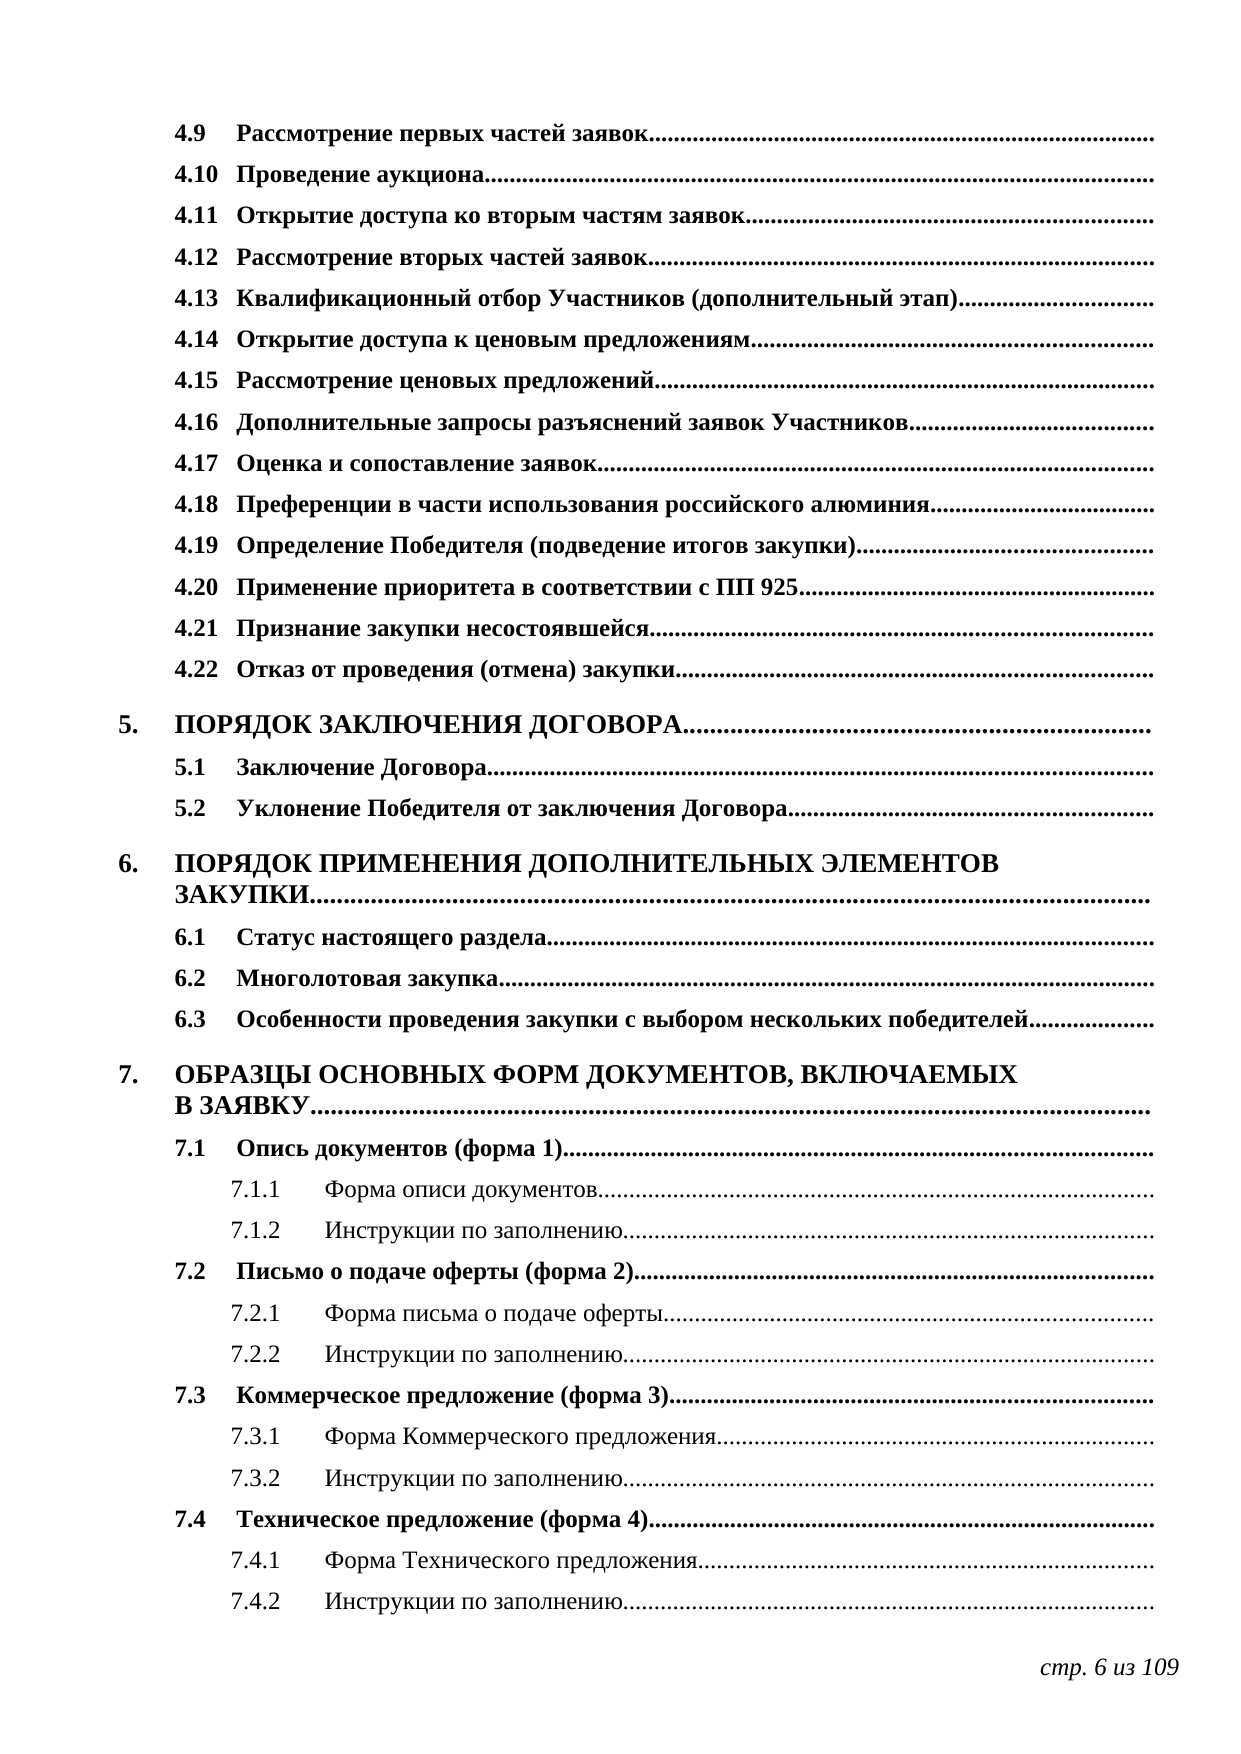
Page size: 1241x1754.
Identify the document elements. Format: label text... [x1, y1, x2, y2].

text 7.4.1 Форма Технического предложения 54 [230, 1545, 1063, 1574]
text 4.21 Признание закупки несостоявшейся 39 [174, 613, 1093, 642]
text 4.19 Определение Победителя (подведение итогов закупки) 36 [174, 531, 1093, 559]
text 7.2 Письмо о подаче оферты (форма 2) 47 [174, 1256, 1093, 1285]
text 5.1 Заключение Договора 41 [174, 752, 1093, 781]
text 7.1.1 Форма описи документов 45 [230, 1174, 1063, 1203]
text 6. ПОРЯДОК ПРИМЕНЕНИЯ ДОПОЛНИТЕЛЬНЫХ ЭЛЕМЕНТОВ ЗАКУПКИ 43 [118, 847, 1063, 909]
text 5.2 Уклонение Победителя от заключения Договора 42 [174, 793, 1093, 822]
text 7.1.2 Инструкции по заполнению 46 [230, 1215, 1063, 1244]
text 4.10 Проведение аукциона 30 [174, 159, 1093, 188]
text 4.12 Рассмотрение вторых частей заявок 31 [174, 242, 1093, 271]
text 5. ПОРЯДОК ЗАКЛЮЧЕНИЯ ДОГОВОРА 41 [118, 708, 1063, 739]
text 4.16 Дополнительные запросы разъяснений заявок Участников 34 [174, 407, 1093, 436]
text 7.4 Техническое предложение (форма 4) 54 [174, 1504, 1093, 1533]
text 4.14 Открытие доступа к ценовым предложениям 33 [174, 324, 1093, 353]
text 6.1 Статус настоящего раздела 43 [174, 922, 1093, 950]
text 7.4.2 Инструкции по заполнению 55 [230, 1586, 1063, 1615]
text 6.3 Особенности проведения закупки с выбором нескольких победителей 44 [174, 1004, 1093, 1033]
text 4.20 Применение приоритета в соответствии с ПП 925 37 [174, 572, 1093, 601]
text 7.3.1 Форма Коммерческого предложения 51 [230, 1421, 1063, 1450]
text 7.3 Коммерческое предложение (форма 3) 51 [174, 1380, 1093, 1409]
text 7.2.1 Форма письма о подаче оферты 47 [230, 1298, 1063, 1326]
text 7.3.2 Инструкции по заполнению 53 [230, 1463, 1063, 1491]
text 4.9 Рассмотрение первых частей заявок 29 [174, 118, 1093, 147]
text 7.1 Опись документов (форма 1) 45 [174, 1133, 1093, 1161]
text 4.17 Оценка и сопоставление заявок 35 [174, 448, 1093, 477]
text 7. ОБРАЗЦЫ ОСНОВНЫХ ФОРМ ДОКУМЕНТОВ, ВКЛЮЧАЕМЫХ В ЗАЯВКУ 45 [118, 1058, 1063, 1120]
text 4.18 Преференции в части использования российского алюминия 35 [174, 489, 1093, 518]
text 7.2.2 Инструкции по заполнению 50 [230, 1339, 1063, 1368]
text 6.2 Многолотовая закупка 43 [174, 963, 1093, 992]
text 4.15 Рассмотрение ценовых предложений 33 [174, 366, 1093, 394]
text 4.11 Открытие доступа ко вторым частям заявок 31 [174, 201, 1093, 229]
text 4.13 Квалификационный отбор Участников (дополнительный этап) 32 [174, 283, 1093, 312]
text 4.22 Отказ от проведения (отмена) закупки 40 [174, 654, 1093, 683]
